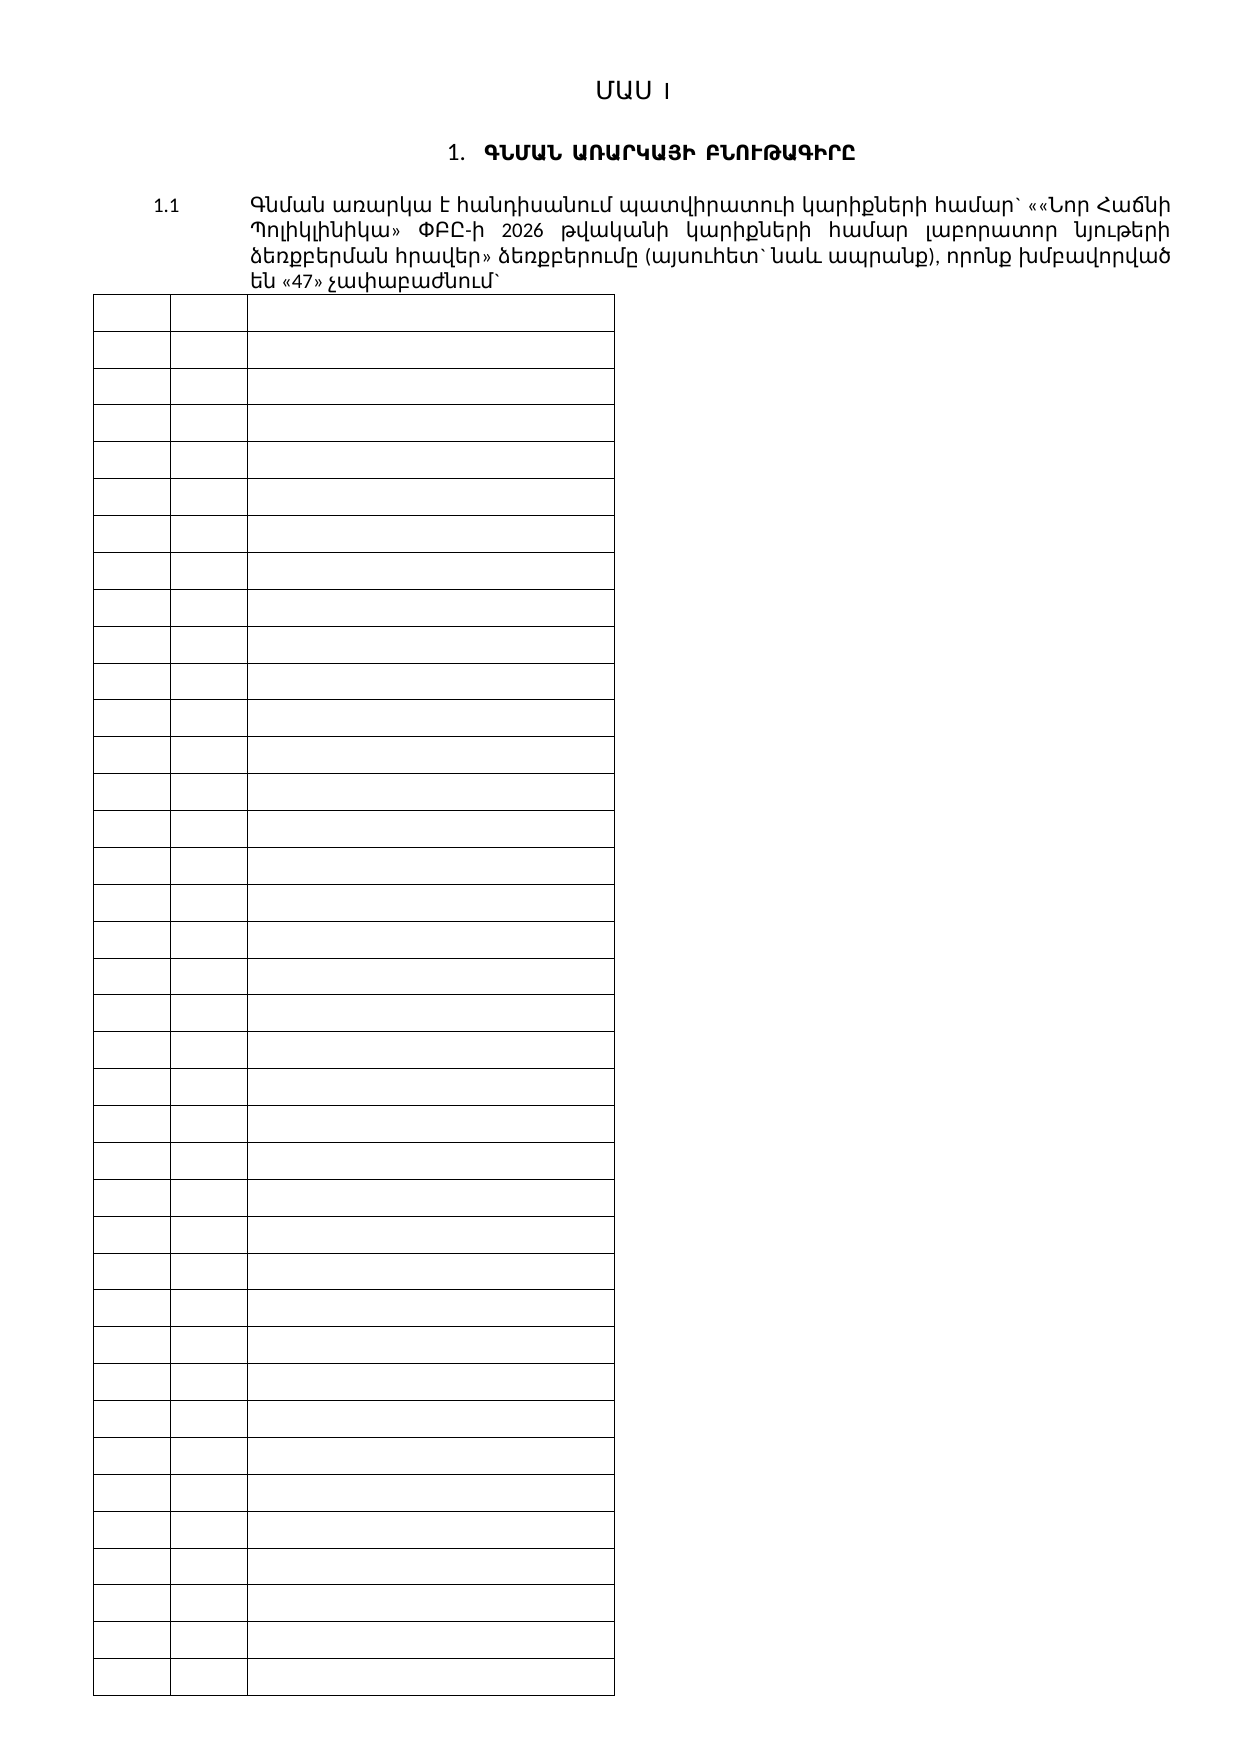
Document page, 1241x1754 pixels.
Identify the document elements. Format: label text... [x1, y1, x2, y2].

subtitle Գնման առարկա է հանդիսանում պատվիրատուի կարիքների համար` ««Նոր Հաճնի Պոլիկլինիկա» ՓԲԸ-ի 2026 թվականի կարիքների համար լաբորատոր նյութերի ձեռքբերման հրավեր» ձեռքբերումը (այսուհետ` նաև ապրանք), որոնք խմբավորված են «47» չափաբաժնում` [153, 192, 1171, 294]
text ՄԱՍ I [94, 75, 1171, 106]
list ԳՆՄԱՆ ԱՌԱՐԿԱՅԻ ԲՆՈՒԹԱԳԻՐԸ [131, 136, 1171, 167]
